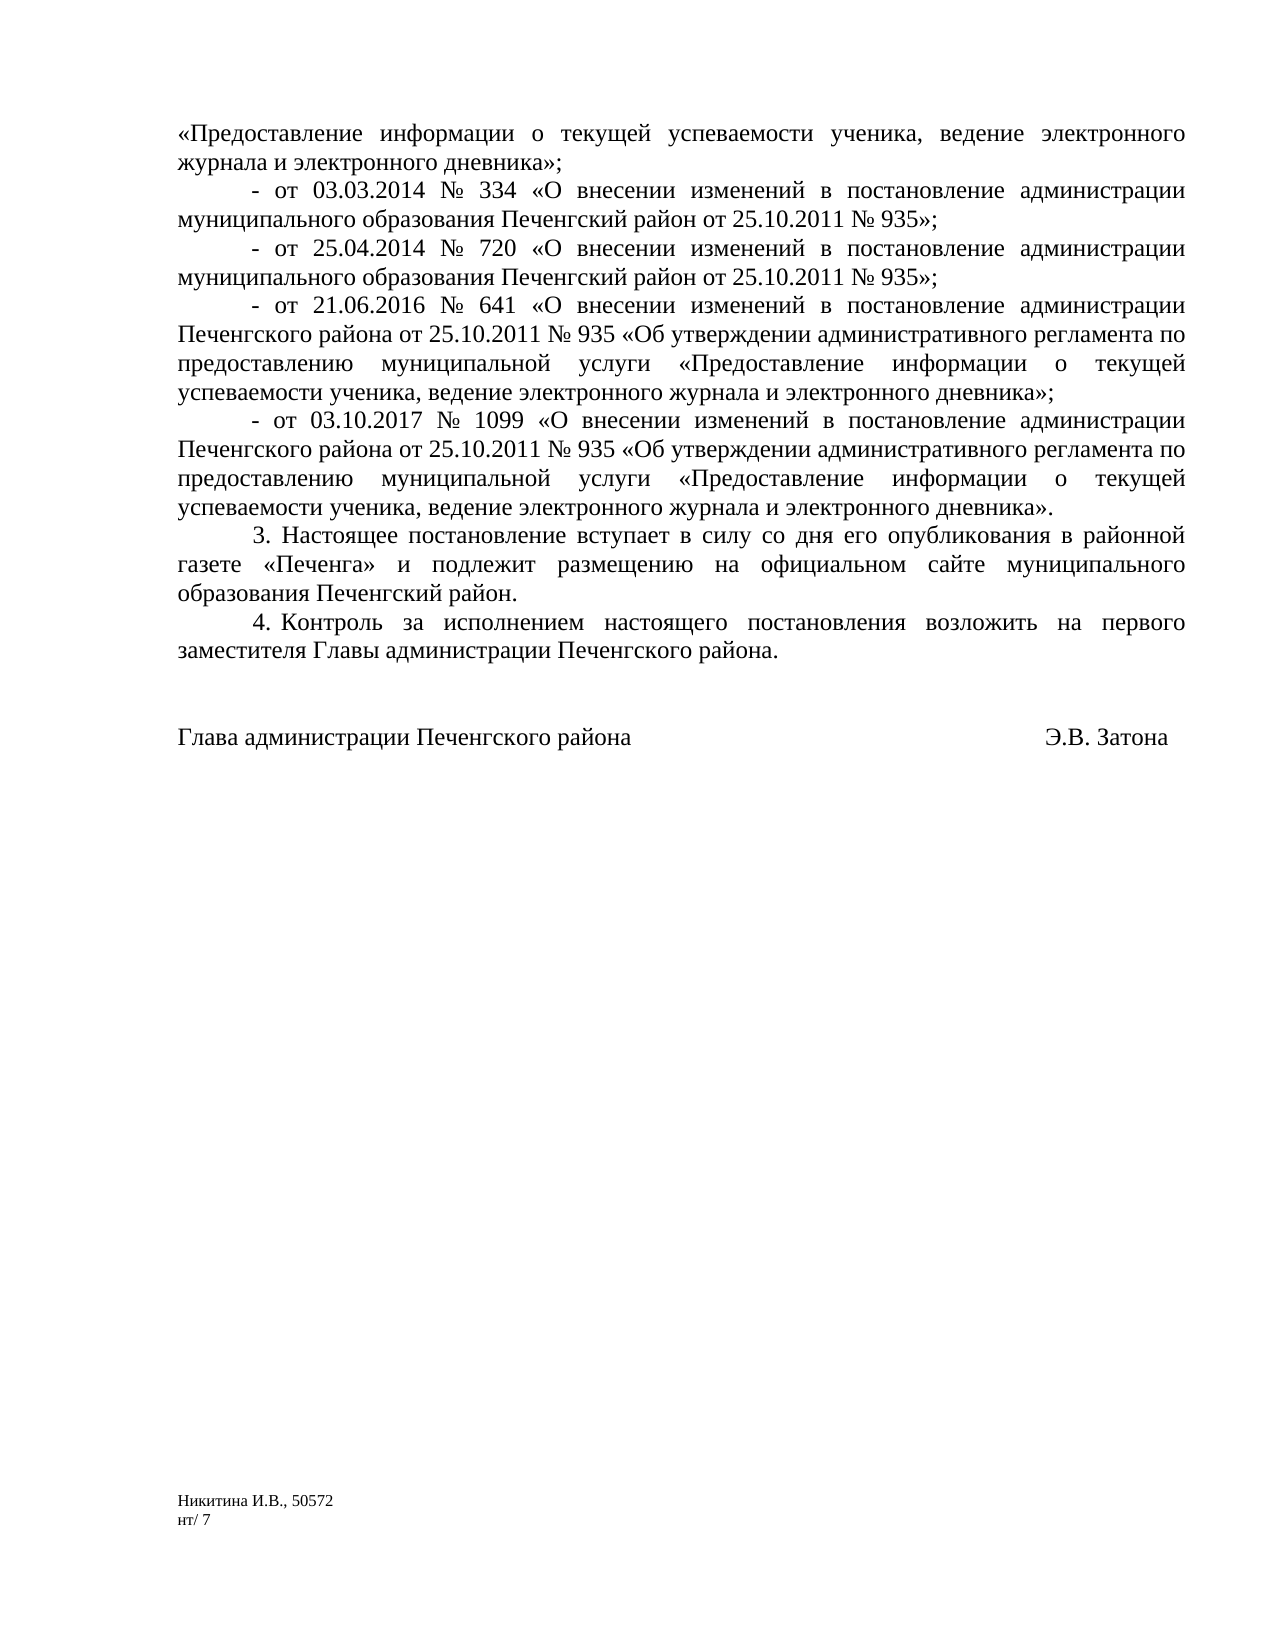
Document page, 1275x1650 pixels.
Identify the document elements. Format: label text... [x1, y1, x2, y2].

text - от 03.03.2014 № 334 «О внесении изменений в постановление администрации муниципального образования Печенгский район от 25.10.2011 № 935»; [177, 176, 1186, 233]
text - от 21.06.2016 № 641 «О внесении изменений в постановление администрации Печенгского района от 25.10.2011 № 935 «Об утверждении административного регламента по предоставлению муниципальной услуги «Предоставление информации о текущей успеваемости ученика, ведение электронного журнала и электронного дневника»; [177, 291, 1186, 406]
text 4. Контроль за исполнением настоящего постановления возложить на первого заместителя Главы администрации Печенгского района. [177, 607, 1186, 664]
text нт/ 7 [177, 1510, 1187, 1529]
text 3. Настоящее постановление вступает в силу со дня его опубликования в районной газете «Печенга» и подлежит размещению на официальном сайте муниципального образования Печенгский район. [177, 521, 1186, 607]
text - от 03.10.2017 № 1099 «О внесении изменений в постановление администрации Печенгского района от 25.10.2011 № 935 «Об утверждении административного регламента по предоставлению муниципальной услуги «Предоставление информации о текущей успеваемости ученика, ведение электронного журнала и электронного дневника». [177, 406, 1186, 521]
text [177, 118, 1186, 176]
text Никитина И.В., 50572 [177, 1491, 1187, 1510]
text - от 25.04.2014 № 720 «О внесении изменений в постановление администрации муниципального образования Печенгский район от 25.10.2011 № 935»; [177, 233, 1186, 291]
text Глава администрации Печенгского района Э.В. Затона [177, 722, 1186, 751]
